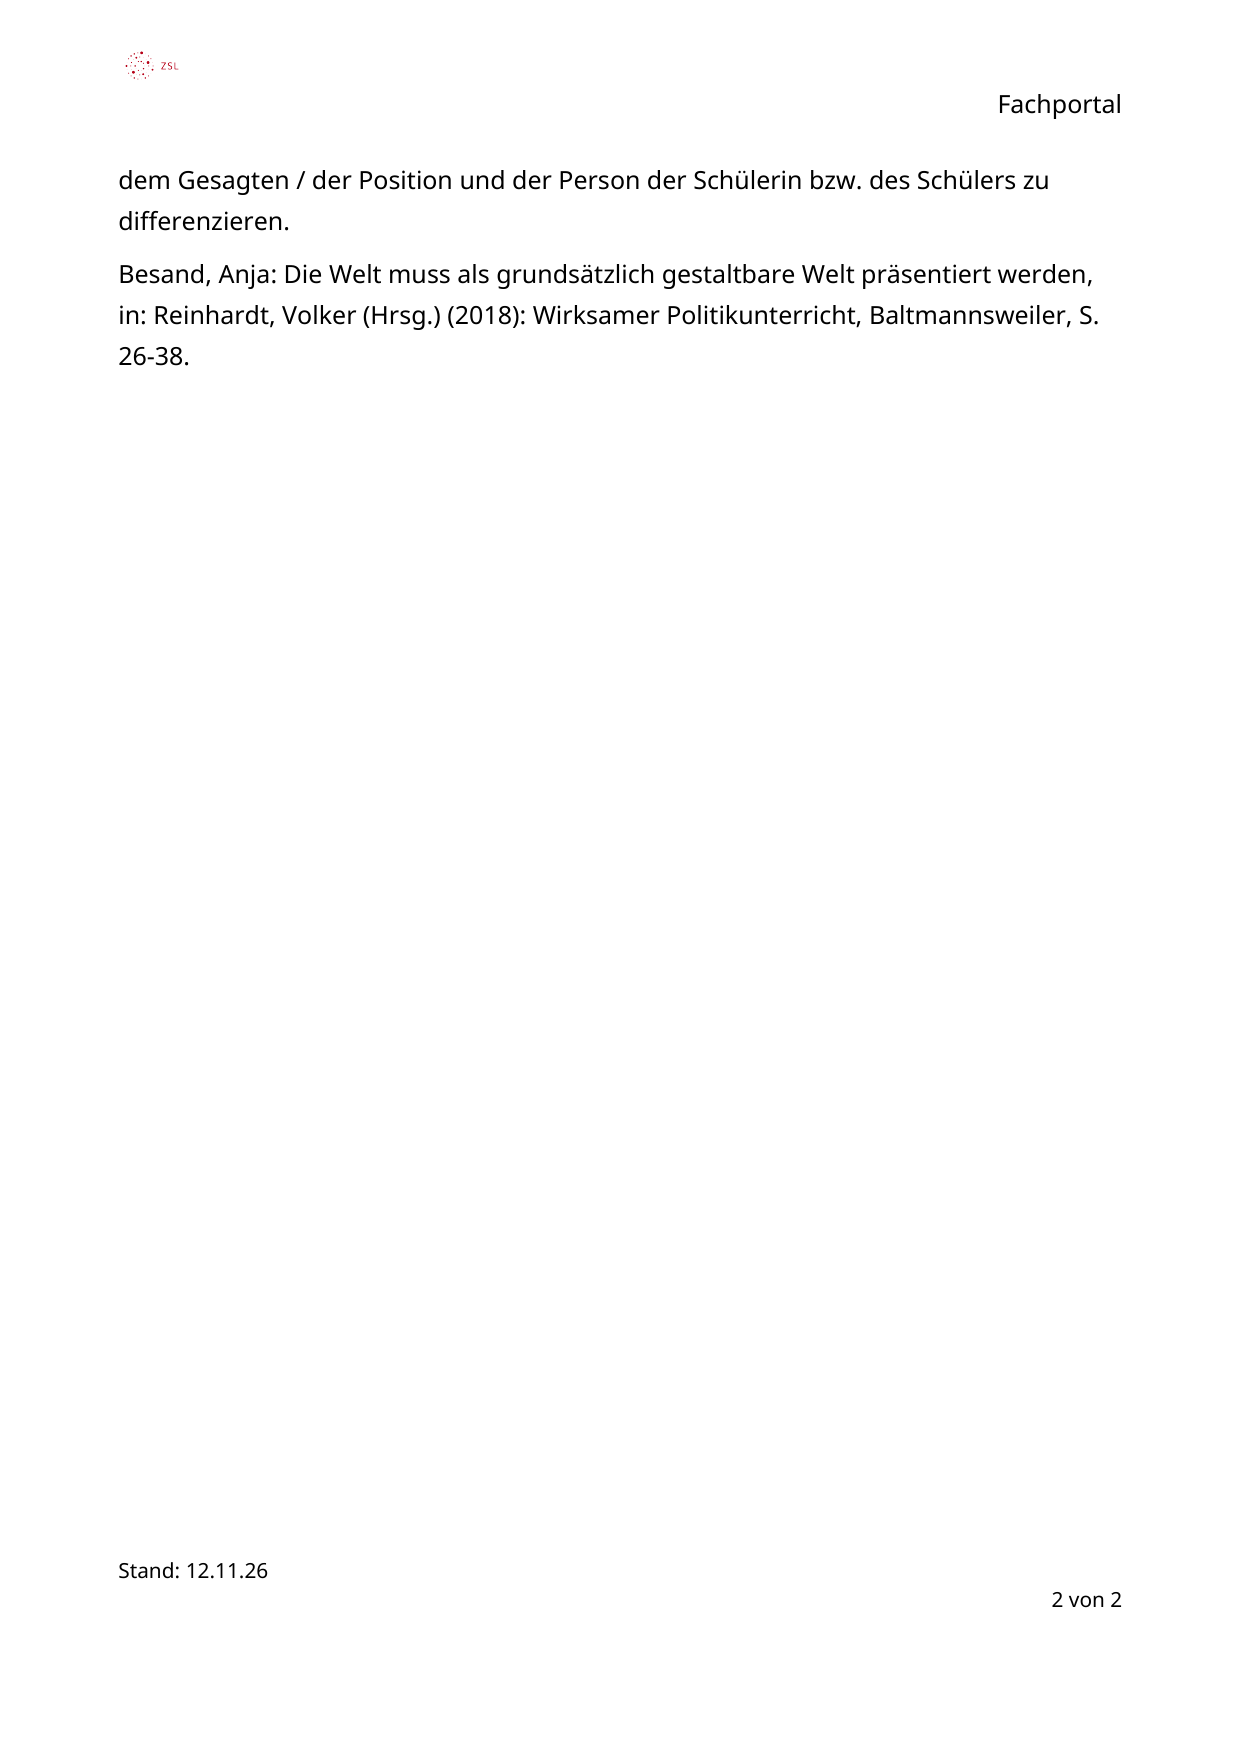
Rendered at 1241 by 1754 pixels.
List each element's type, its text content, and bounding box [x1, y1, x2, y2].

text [118, 162, 1122, 237]
text Besand, Anja: Die Welt muss als grundsätzlich gestaltbare Welt präsentiert werden, in: Reinhardt, Volker (Hrsg.) (2018): Wirksamer Politikunterricht, Baltmannsweiler, S. 26-38. [118, 257, 1122, 372]
picture [118, 44, 186, 87]
